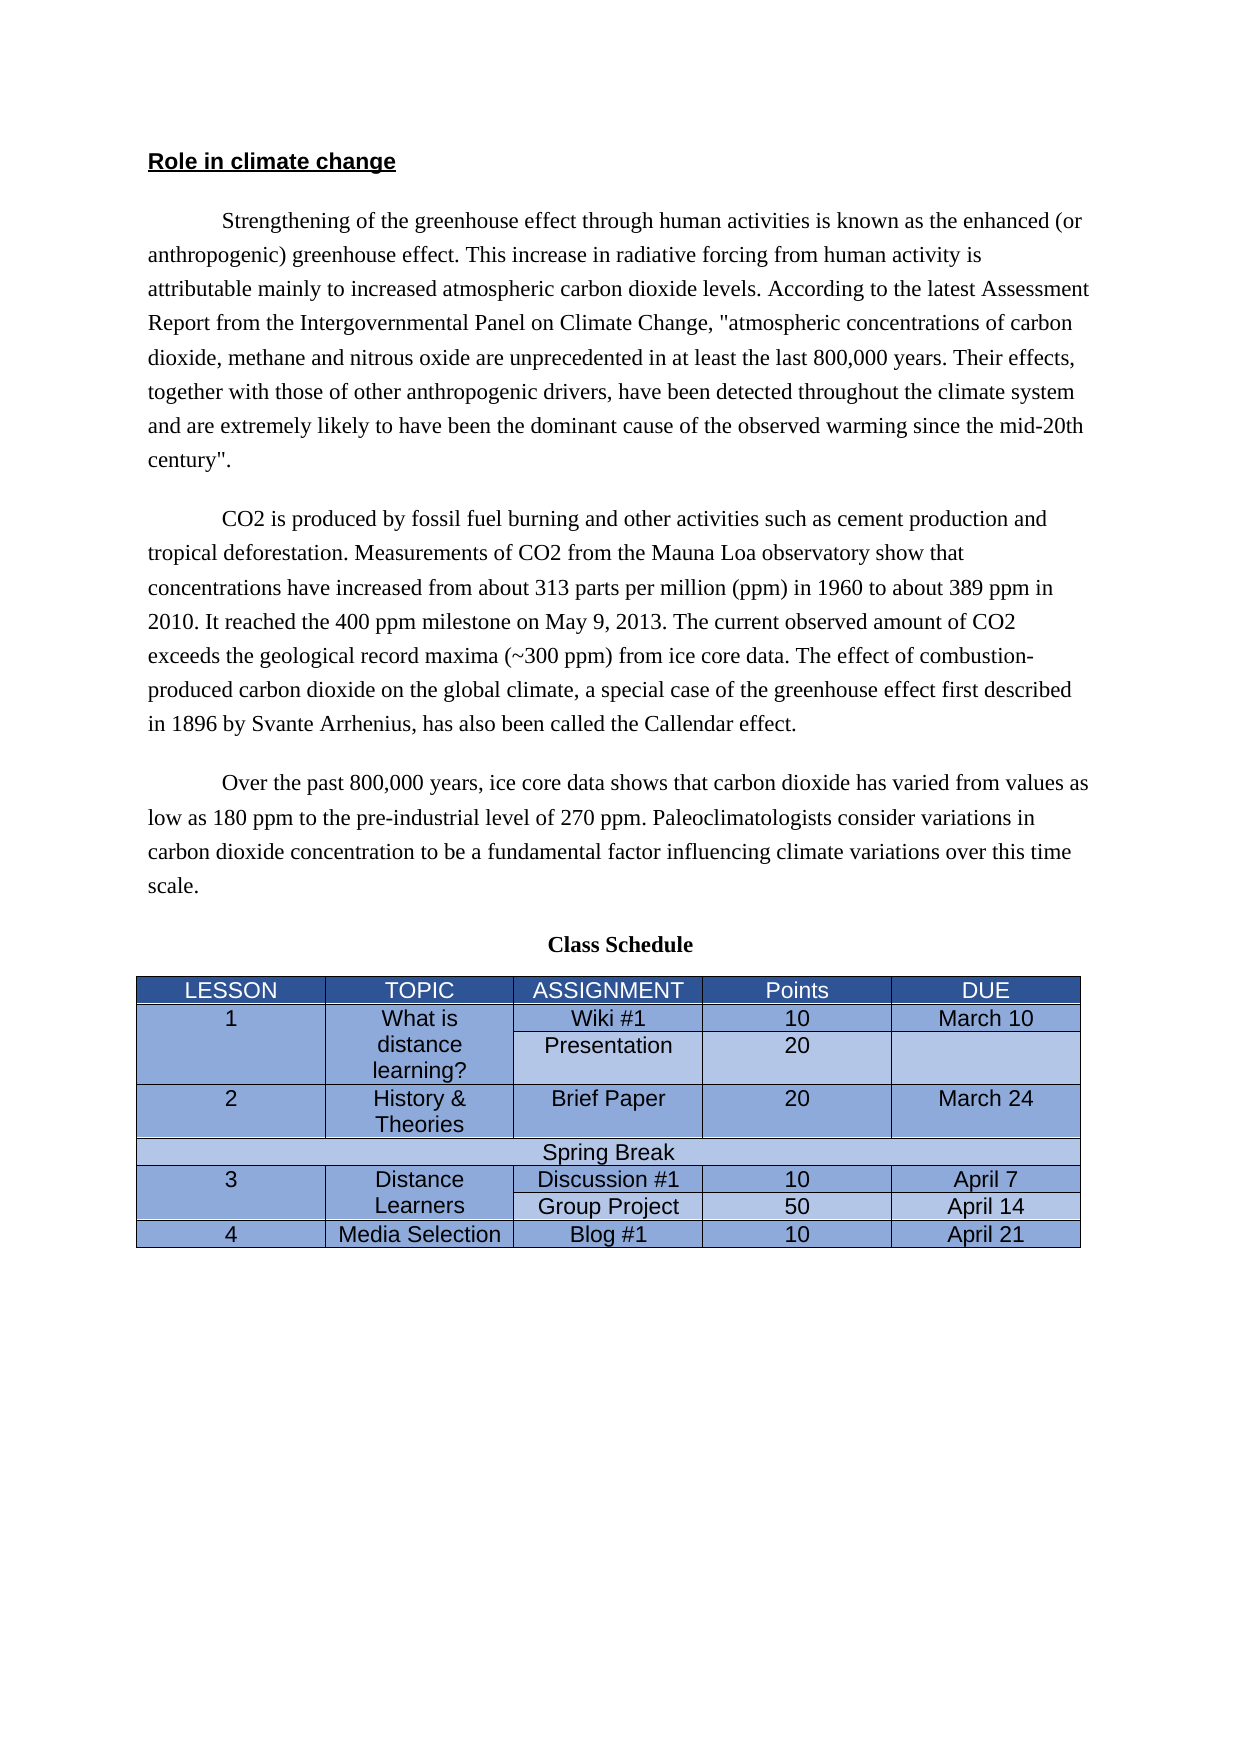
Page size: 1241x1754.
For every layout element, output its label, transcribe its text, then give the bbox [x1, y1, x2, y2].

table_header LESSON [137, 977, 325, 1003]
text Class Schedule [148, 931, 1092, 957]
table_cell 20 [703, 1032, 891, 1084]
table_cell April 21 [892, 1221, 1080, 1247]
text Role in climate change [148, 148, 1092, 174]
table_header ASSIGNMENT [514, 977, 702, 1003]
table_cell Media Selection [326, 1221, 513, 1247]
table_cell Wiki #1 [514, 1005, 702, 1031]
table_cell 1 [137, 1005, 325, 1084]
table_cell April 14 [892, 1193, 1080, 1219]
text Strengthening of the greenhouse effect through human activities is known as the enhanced (or anthropogenic) greenhouse effect. This increase in radiative forcing from human activity is attributable mainly to increased atmospheric carbon dioxide levels. According to the latest Assessment Report from the Intergovernmental Panel on Climate Change, "atmospheric concentrations of carbon dioxide, methane and nitrous oxide are unprecedented in at least the last 800,000 years. Their effects, together with those of other anthropogenic drivers, have been detected throughout the climate system and are extremely likely to have been the dominant cause of the observed warming since the mid-20th century". [148, 207, 1092, 472]
table_header TOPIC [326, 977, 513, 1003]
table_cell 20 [703, 1085, 891, 1137]
table_cell 10 [703, 1221, 891, 1247]
table_cell History & Theories [326, 1085, 513, 1137]
table_cell March 10 [892, 1005, 1080, 1031]
table_cell Brief Paper [514, 1085, 702, 1137]
text Over the past 800,000 years, ice core data shows that carbon dioxide has varied from values as low as 180 ppm to the pre-industrial level of 270 ppm. Paleoclimatologists consider variations in carbon dioxide concentration to be a fundamental factor influencing climate variations over this time scale. [148, 769, 1092, 898]
table_cell 3 [137, 1166, 325, 1219]
table_header Points [703, 977, 891, 1003]
table_cell Spring Break [137, 1139, 1080, 1165]
table_cell 2 [137, 1085, 325, 1137]
table_cell What is distance learning? [326, 1005, 513, 1084]
table_header DUE [892, 977, 1080, 1003]
table_cell [892, 1032, 1080, 1084]
table_cell Group Project [514, 1193, 702, 1219]
table_cell April 7 [892, 1166, 1080, 1192]
table_cell 10 [703, 1005, 891, 1031]
table_cell 50 [703, 1193, 891, 1219]
table_cell 10 [703, 1166, 891, 1192]
table_cell Distance Learners [326, 1166, 513, 1219]
table_cell 4 [137, 1221, 325, 1247]
table_cell March 24 [892, 1085, 1080, 1137]
table_cell Discussion #1 [514, 1166, 702, 1192]
text CO2 is produced by fossil fuel burning and other activities such as cement production and tropical deforestation. Measurements of CO2 from the Mauna Loa observatory show that concentrations have increased from about 313 parts per million (ppm) in 1960 to about 389 ppm in 2010. It reached the 400 ppm milestone on May 9, 2013. The current observed amount of CO2 exceeds the geological record maxima (~300 ppm) from ice core data. The effect of combustion-produced carbon dioxide on the global climate, a special case of the greenhouse effect first described in 1896 by Svante Arrhenius, has also been called the Callendar effect. [148, 505, 1092, 737]
table_cell Presentation [514, 1032, 702, 1084]
table_cell Blog #1 [514, 1221, 702, 1247]
